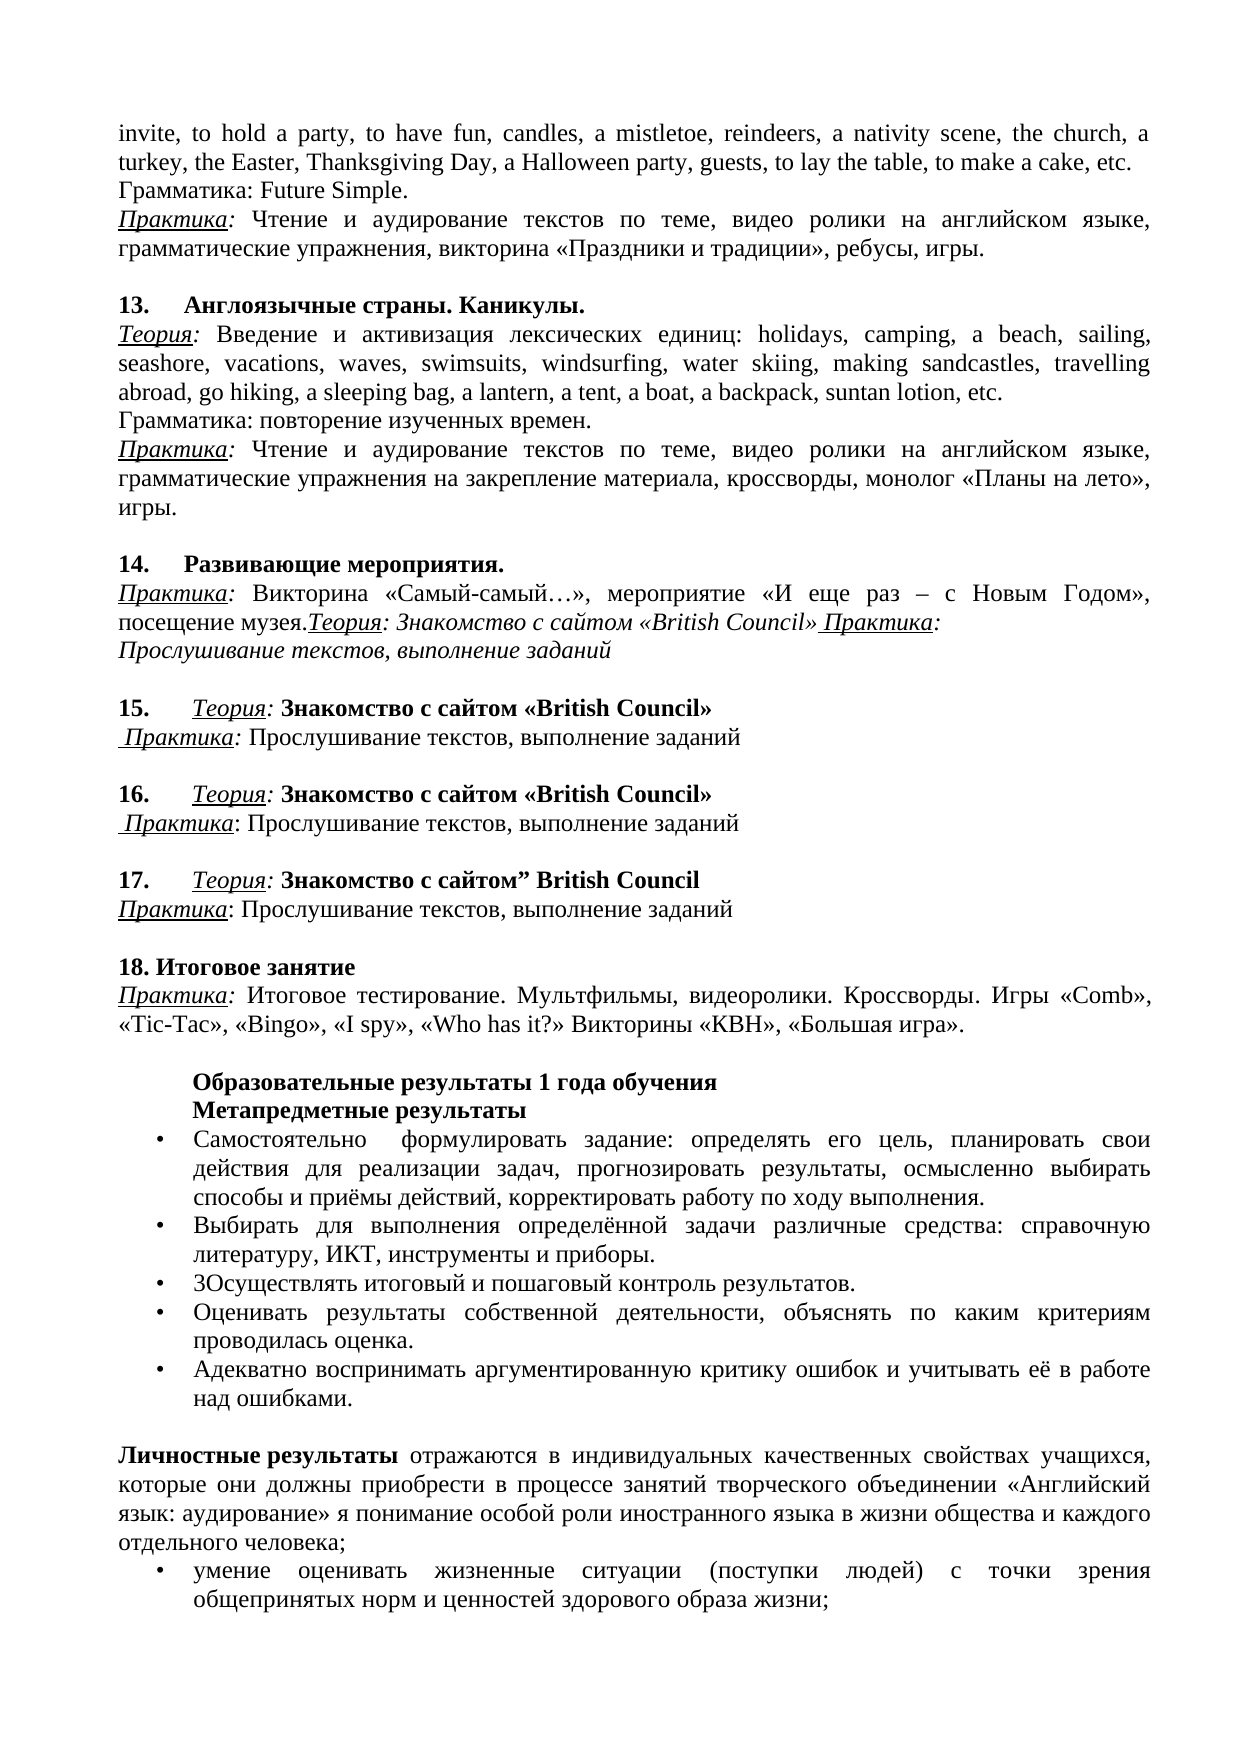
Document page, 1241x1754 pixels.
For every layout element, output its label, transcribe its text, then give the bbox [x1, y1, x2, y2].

list Оценивать результаты собственной деятельности, объяснять по каким критериям проводилась оценка. [156, 1297, 1152, 1354]
text Практика: Викторина «Самый-самый…», мероприятие «И еще раз – с Новым Годом», посещение музея.Теория: Знакомство с сайтом «British Council» Практика: [118, 578, 1152, 636]
text Теория: Введение и активизация лексических единиц: holidays, camping, a beach, sailing, seashore, vacations, waves, swimsuits, windsurfing, water skiing, making sandcastles, travelling abroad, go hiking, a sleeping bag, a lantern, a tent, a boat, a backpack, suntan lotion, etc. [118, 319, 1152, 406]
list Англоязычные страны. Каникулы. [118, 291, 1152, 319]
text Практика: Чтение и аудирование текстов по теме, видео ролики на английском языке, грамматические упражнения, викторина «Праздники и традиции», ребусы, игры. [118, 204, 1152, 262]
list Теория: Знакомство с сайтом” British Council [118, 866, 1152, 894]
text Прослушивание текстов, выполнение заданий [118, 636, 1152, 664]
text Практика: Прослушивание текстов, выполнение заданий [118, 722, 1152, 751]
list Теория: Знакомство с сайтом «British Council» [118, 779, 1152, 808]
text Образовательные результаты 1 года обучения [118, 1067, 1152, 1096]
text Практика: Прослушивание текстов, выполнение заданий [118, 894, 1152, 923]
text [118, 118, 1152, 176]
text Грамматика: повторение изученных времен. [118, 406, 1152, 434]
text Метапредметные результаты [118, 1096, 1152, 1124]
text 18. Итоговое занятие [118, 952, 1152, 981]
text Практика: Прослушивание текстов, выполнение заданий [118, 808, 1152, 837]
text Практика: Чтение и аудирование текстов по теме, видео ролики на английском языке, грамматические упражнения на закрепление материала, кроссворды, монолог «Планы на лето», игры. [118, 434, 1152, 521]
list 3Осуществлять итоговый и пошаговый контроль результатов. [156, 1268, 1152, 1297]
list умение оценивать жизненные ситуации (поступки людей) с точки зрения общепринятых норм и ценностей здорового образа жизни; [156, 1556, 1152, 1613]
list Выбирать для выполнения определённой задачи различные средства: справочную литературу, ИКТ, инструменты и приборы. [156, 1211, 1152, 1268]
list Самостоятельно формулировать задание: определять его цель, планировать свои действия для реализации задач, прогнозировать результаты, осмысленно выбирать способы и приёмы действий, корректировать работу по ходу выполнения. [156, 1124, 1152, 1211]
list Адекватно воспринимать аргументированную критику ошибок и учитывать её в работе над ошибками. [156, 1354, 1152, 1412]
text Личностные результаты отражаются в индивидуальных качественных свойствах учащихся, которые они должны приобрести в процессе занятий творческого объединении «Английский язык: аудирование» я понимание особой роли иностранного языка в жизни общества и каждого отдельного человека; [118, 1441, 1152, 1556]
list Развивающие мероприятия. [118, 549, 1152, 578]
text Грамматика: Future Simple. [118, 176, 1152, 204]
text Практика: Итоговое тестирование. Мультфильмы, видеоролики. Кроссворды. Игры «Comb», «Tic-Tac», «Bingo», «I spy», «Who has it?» Викторины «КВН», «Большая игра». [118, 981, 1152, 1038]
list Теория: Знакомство с сайтом «British Council» [118, 693, 1152, 722]
